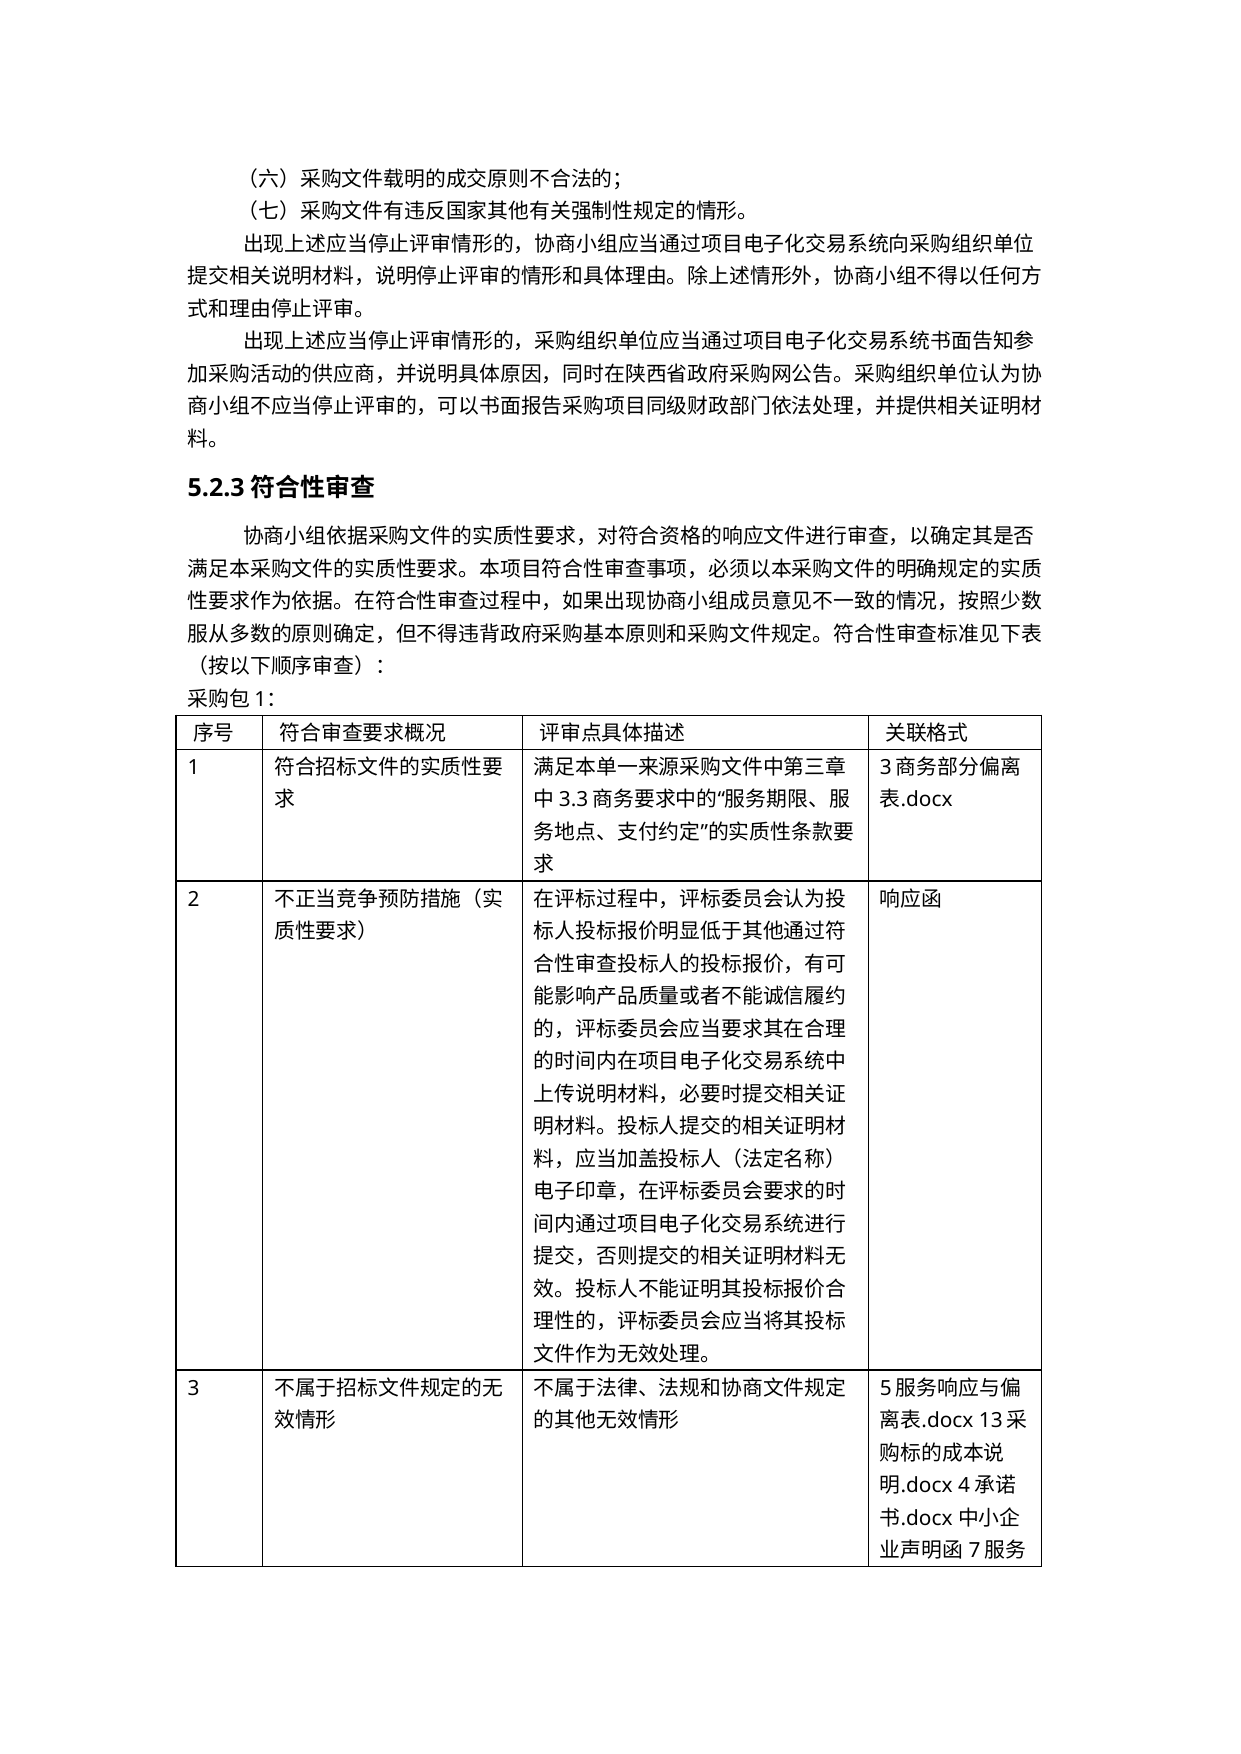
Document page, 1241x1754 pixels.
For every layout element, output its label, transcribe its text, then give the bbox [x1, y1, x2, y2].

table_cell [523, 1371, 868, 1566]
text 出现上述应当停止评审情形的，协商小组应当通过项目电子化交易系统向采购组织单位提交相关说明材料，说明停止评审的情形和具体理由。除上述情形外，协商小组不得以任何方式和理由停止评审。 [187, 227, 1053, 324]
table_cell 满足本单一来源采购文件中第三章中3.3商务要求中的“服务期限、服务地点、支付约定”的实质性条款要求 [523, 750, 868, 880]
table_header 符合审查要求概况 [263, 716, 522, 748]
text 出现上述应当停止评审情形的，采购组织单位应当通过项目电子化交易系统书面告知参加采购活动的供应商，并说明具体原因，同时在陕西省政府采购网公告。采购组织单位认为协商小组不应当停止评审的，可以书面报告采购项目同级财政部门依法处理，并提供相关证明材料。 [187, 324, 1053, 454]
table_cell 在评标过程中，评标委员会认为投标人投标报价明显低于其他通过符合性审查投标人的投标报价，有可能影响产品质量或者不能诚信履约的，评标委员会应当要求其在合理的时间内在项目电子化交易系统中上传说明材料，必要时提交相关证明材料。投标人提交的相关证明材料，应当加盖投标人（法定名称）电子印章，在评标委员会要求的时间内通过项目电子化交易系统进行提交，否则提交的相关证明材料无效。投标人不能证明其投标报价合理性的，评标委员会应当将其投标文件作为无效处理。 [523, 882, 868, 1369]
table_header 评审点具体描述 [523, 716, 868, 748]
text （六）采购文件载明的成交原则不合法的； [187, 162, 1053, 194]
table_header 序号 [177, 716, 262, 748]
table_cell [869, 1371, 1041, 1566]
table_cell 响应函 [869, 882, 1041, 1369]
text （七）采购文件有违反国家其他有关强制性规定的情形。 [187, 194, 1053, 227]
table_cell 不正当竞争预防措施（实质性要求） [263, 882, 522, 1369]
table_cell 符合招标文件的实质性要求 [263, 750, 522, 880]
table_cell 3商务部分偏离表.docx [869, 750, 1041, 880]
table_cell 2 [177, 882, 262, 1369]
text 采购包1： [187, 682, 1053, 714]
text 5.2.3符合性审查 [187, 454, 1053, 519]
text 协商小组依据采购文件的实质性要求，对符合资格的响应文件进行审查，以确定其是否满足本采购文件的实质性要求。本项目符合性审查事项，必须以本采购文件的明确规定的实质性要求作为依据。在符合性审查过程中，如果出现协商小组成员意见不一致的情况，按照少数服从多数的原则确定，但不得违背政府采购基本原则和采购文件规定。符合性审查标准见下表（按以下顺序审查）： [187, 519, 1053, 682]
table_cell 1 [177, 750, 262, 880]
table_header 关联格式 [869, 716, 1041, 748]
table_cell 3 [177, 1371, 262, 1566]
table_cell 不属于招标文件规定的无效情形 [263, 1371, 522, 1566]
